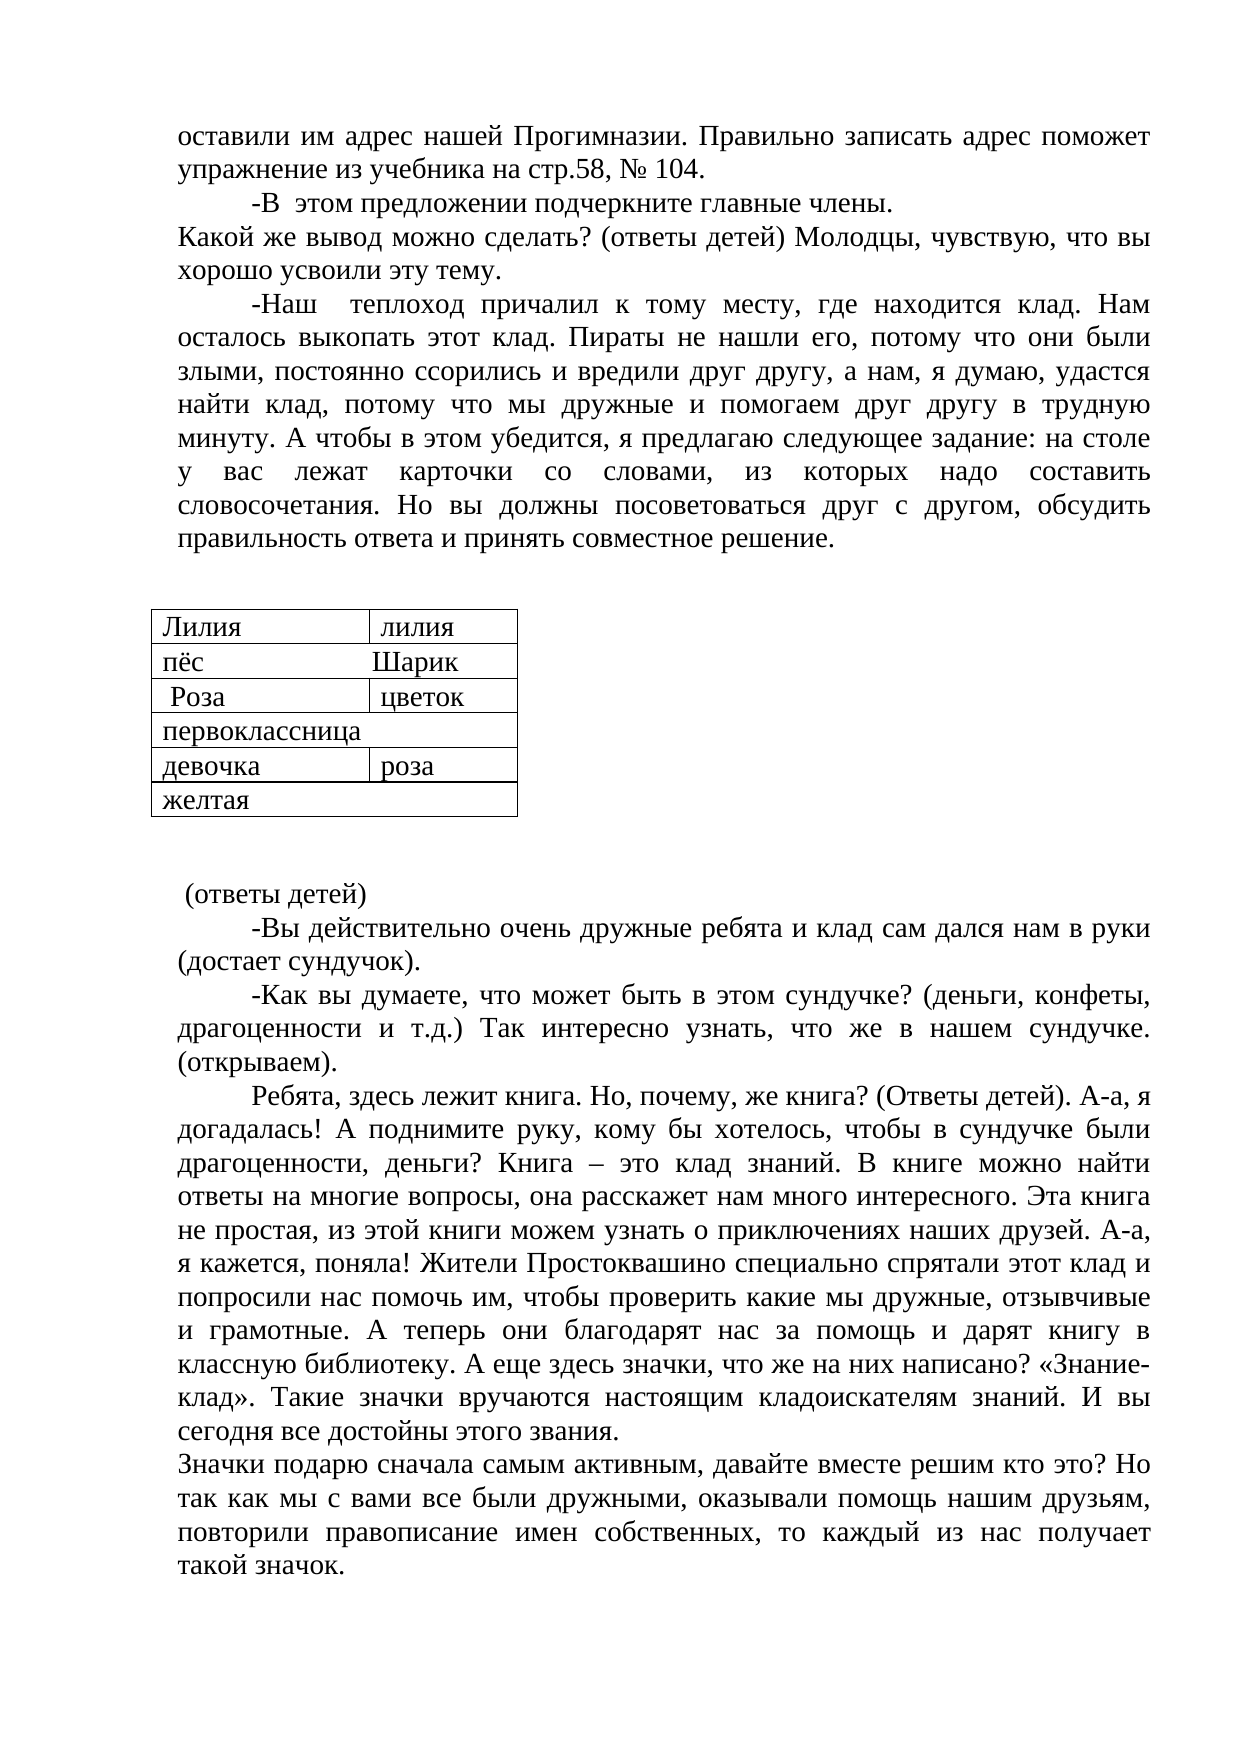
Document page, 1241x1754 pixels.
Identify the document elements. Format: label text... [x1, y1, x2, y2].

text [177, 118, 1152, 185]
text -Как вы думаете, что может быть в этом сундучке? (деньги, конфеты, драгоценности и т.д.) Так интересно узнать, что же в нашем сундучке. (открываем). [177, 977, 1152, 1078]
table_cell желтая [152, 783, 517, 816]
text -Вы действительно очень дружные ребята и клад сам дался нам в руки (достает сундучок). [177, 910, 1152, 977]
table_cell Роза [152, 679, 369, 712]
table_cell первоклассница [152, 713, 517, 747]
text -Наш теплоход причалил к тому месту, где находится клад. Нам осталось выкопать этот клад. Пираты не нашли его, потому что они были злыми, постоянно ссорились и вредили друг другу, а нам, я думаю, удастся найти клад, потому что мы дружные и помогаем друг другу в трудную минуту. А чтобы в этом убедится, я предлагаю следующее задание: на столе у вас лежат карточки со словами, из которых надо составить словосочетания. Но вы должны посоветоваться друг с другом, обсудить правильность ответа и принять совместное решение. [177, 286, 1152, 554]
text Значки подарю сначала самым активным, давайте вместе решим кто это? Но так как мы с вами все были дружными, оказывали помощь нашим друзьям, повторили правописание имен собственных, то каждый из нас получает такой значок. [177, 1447, 1152, 1581]
table_header лилия [370, 610, 517, 643]
table_cell роза [370, 748, 517, 781]
table_cell пёс Шарик [152, 644, 517, 678]
table_cell девочка [152, 748, 369, 781]
table_header Лилия [152, 610, 369, 643]
table_cell цветок [370, 679, 517, 712]
text (ответы детей) [177, 876, 1152, 910]
text Ребята, здесь лежит книга. Но, почему, же книга? (Ответы детей). А-а, я догадалась! А поднимите руку, кому бы хотелось, чтобы в сундучке были драгоценности, деньги? Книга – это клад знаний. В книге можно найти ответы на многие вопросы, она расскажет нам много интересного. Эта книга не простая, из этой книги можем узнать о приключениях наших друзей. А-а, я кажется, поняла! Жители Простоквашино специально спрятали этот клад и попросили нас помочь им, чтобы проверить какие мы дружные, отзывчивые и грамотные. А теперь они благодарят нас за помощь и дарят книгу в классную библиотеку. А еще здесь значки, что же на них написано? «Знание-клад». Такие значки вручаются настоящим кладоискателям знаний. И вы сегодня все достойны этого звания. [177, 1078, 1152, 1447]
text Какой же вывод можно сделать? (ответы детей) Молодцы, чувствую, что вы хорошо усвоили эту тему. [177, 219, 1152, 286]
text -В этом предложении подчеркните главные члены. [177, 185, 1152, 219]
